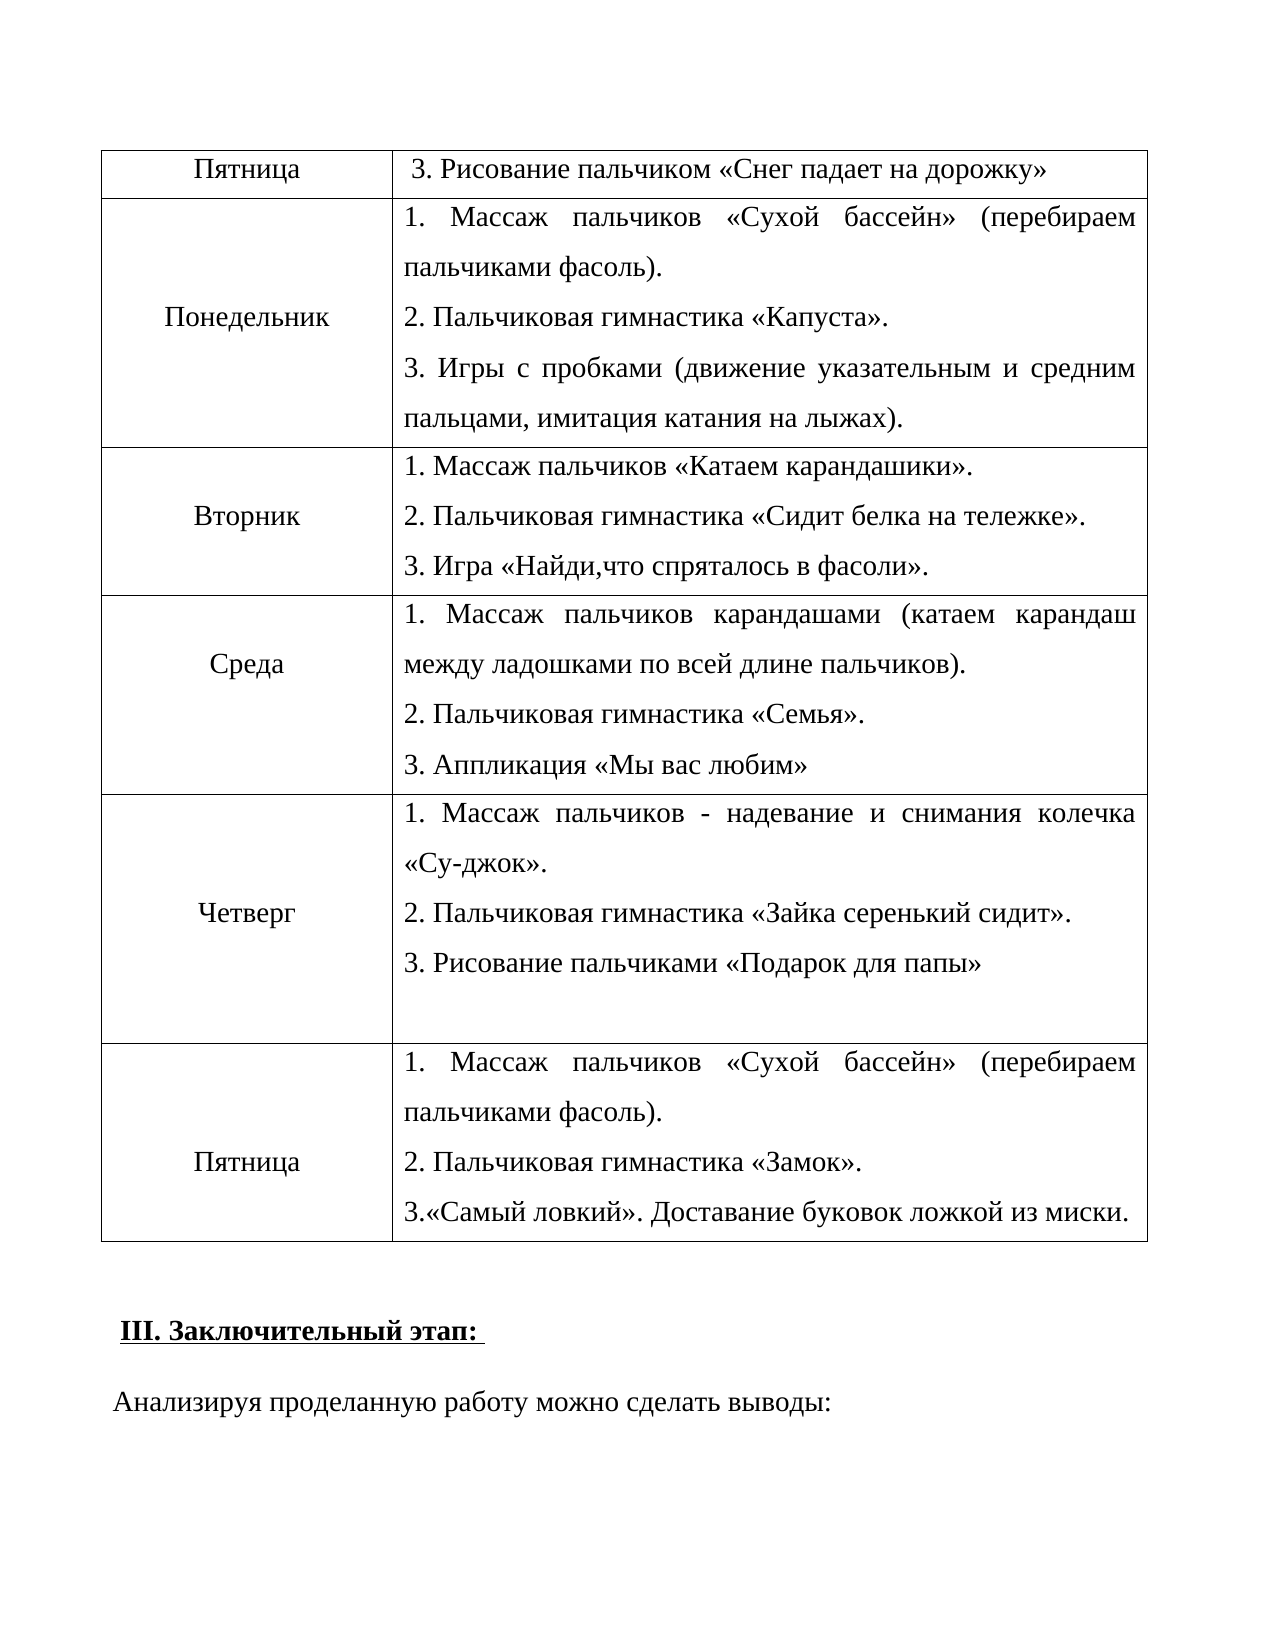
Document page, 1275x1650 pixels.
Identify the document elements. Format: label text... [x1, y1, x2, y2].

table_cell Вторник [102, 448, 392, 595]
table_cell Четверг [102, 795, 392, 1043]
table_cell 1. Массаж пальчиков «Сухой бассейн» (перебираем пальчиками фасоль). 2. Пальчиковая гимнастика «Замок». 3.«Самый ловкий». Доставание буковок ложкой из миски. [393, 1044, 1147, 1241]
text III. Заключительный этап: [112, 1313, 1162, 1347]
table_cell 1. Массаж пальчиков «Катаем карандашики». 2. Пальчиковая гимнастика «Сидит белка на тележке». 3. Игра «Найди,что спряталось в фасоли». [393, 448, 1147, 595]
table_cell Пятница [102, 151, 392, 198]
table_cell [393, 151, 1147, 198]
table_cell Понедельник [102, 199, 392, 447]
table_cell 1. Массаж пальчиков карандашами (катаем карандаш между ладошками по всей длине пальчиков). 2. Пальчиковая гимнастика «Семья». 3. Аппликация «Мы вас любим» [393, 596, 1147, 794]
table_cell 1. Массаж пальчиков «Сухой бассейн» (перебираем пальчиками фасоль). 2. Пальчиковая гимнастика «Капуста». 3. Игры с пробками (движение указательным и средним пальцами, имитация катания на лыжах). [393, 199, 1147, 447]
table_cell 1. Массаж пальчиков - надевание и снимания колечка «Су-джок». 2. Пальчиковая гимнастика «Зайка серенький сидит». 3. Рисование пальчиками «Подарок для папы» [393, 795, 1147, 1043]
table_cell Пятница [102, 1044, 392, 1241]
table_cell Среда [102, 596, 392, 794]
text Анализируя проделанную работу можно сделать выводы: [112, 1384, 1162, 1418]
